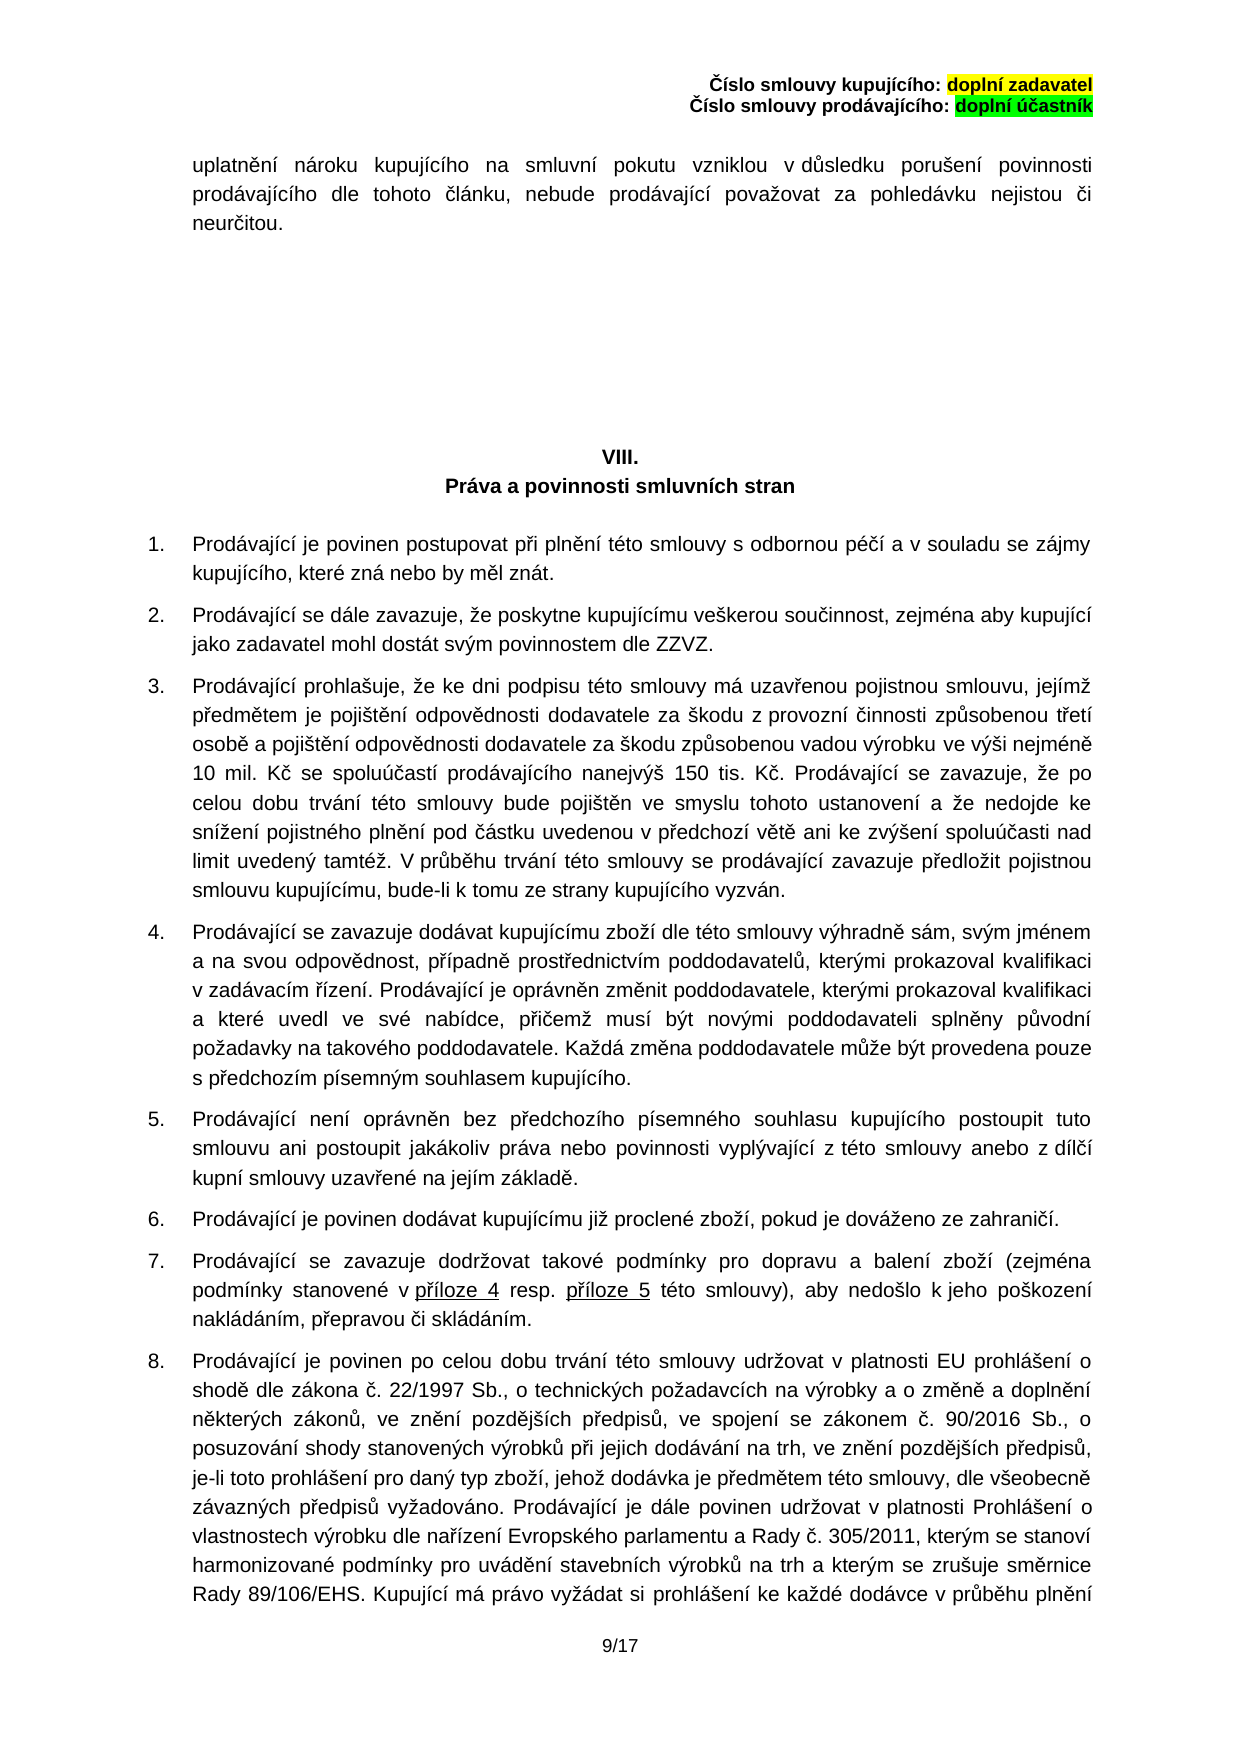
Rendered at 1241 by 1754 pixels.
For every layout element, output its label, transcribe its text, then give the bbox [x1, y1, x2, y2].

text VIII. [148, 439, 1093, 468]
list Prodávající se zavazuje dodržovat takové podmínky pro dopravu a balení zboží (zejména podmínky stanovené v příloze 4 resp. příloze 5 této smlouvy), aby nedošlo k jeho poškození nakládáním, přepravou či skládáním. [148, 1243, 1093, 1331]
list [148, 1343, 1093, 1606]
list Prodávající se zavazuje dodávat kupujícímu zboží dle této smlouvy výhradně sám, svým jménem a na svou odpovědnost, případně prostřednictvím poddodavatelů, kterými prokazoval kvalifikaci v zadávacím řízení. Prodávající je oprávněn změnit poddodavatele, kterými prokazoval kvalifikaci a které uvedl ve své nabídce, přičemž musí být novými poddodavateli splněny původní požadavky na takového poddodavatele. Každá změna poddodavatele může být provedena pouze s předchozím písemným souhlasem kupujícího. [148, 914, 1093, 1089]
list Prodávající prohlašuje, že ke dni podpisu této smlouvy má uzavřenou pojistnou smlouvu, jejímž předmětem je pojištění odpovědnosti dodavatele za škodu z provozní činnosti způsobenou třetí osobě a pojištění odpovědnosti dodavatele za škodu způsobenou vadou výrobku ve výši nejméně 10 mil. Kč se spoluúčastí prodávajícího nanejvýš 150 tis. Kč. Prodávající se zavazuje, že po celou dobu trvání této smlouvy bude pojištěn ve smyslu tohoto ustanovení a že nedojde ke snížení pojistného plnění pod částku uvedenou v předchozí větě ani ke zvýšení spoluúčasti nad limit uvedený tamtéž. V průběhu trvání této smlouvy se prodávající zavazuje předložit pojistnou smlouvu kupujícímu, bude-li k tomu ze strany kupujícího vyzván. [148, 668, 1093, 902]
list Prodávající není oprávněn bez předchozího písemného souhlasu kupujícího postoupit tuto smlouvu ani postoupit jakákoliv práva nebo povinnosti vyplývající z této smlouvy anebo z dílčí kupní smlouvy uzavřené na jejím základě. [148, 1102, 1093, 1189]
list Prodávající se dále zavazuje, že poskytne kupujícímu veškerou součinnost, zejména aby kupující jako zadavatel mohl dostát svým povinnostem dle ZZVZ. [148, 598, 1093, 656]
list Prodávající je povinen postupovat při plnění této smlouvy s odbornou péčí a v souladu se zájmy kupujícího, které zná nebo by měl znát. [148, 527, 1093, 585]
list Prodávající je povinen dodávat kupujícímu již proclené zboží, pokud je dováženo ze zahraničí. [148, 1202, 1093, 1231]
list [148, 148, 1093, 235]
text Práva a povinnosti smluvních stran [148, 468, 1093, 498]
